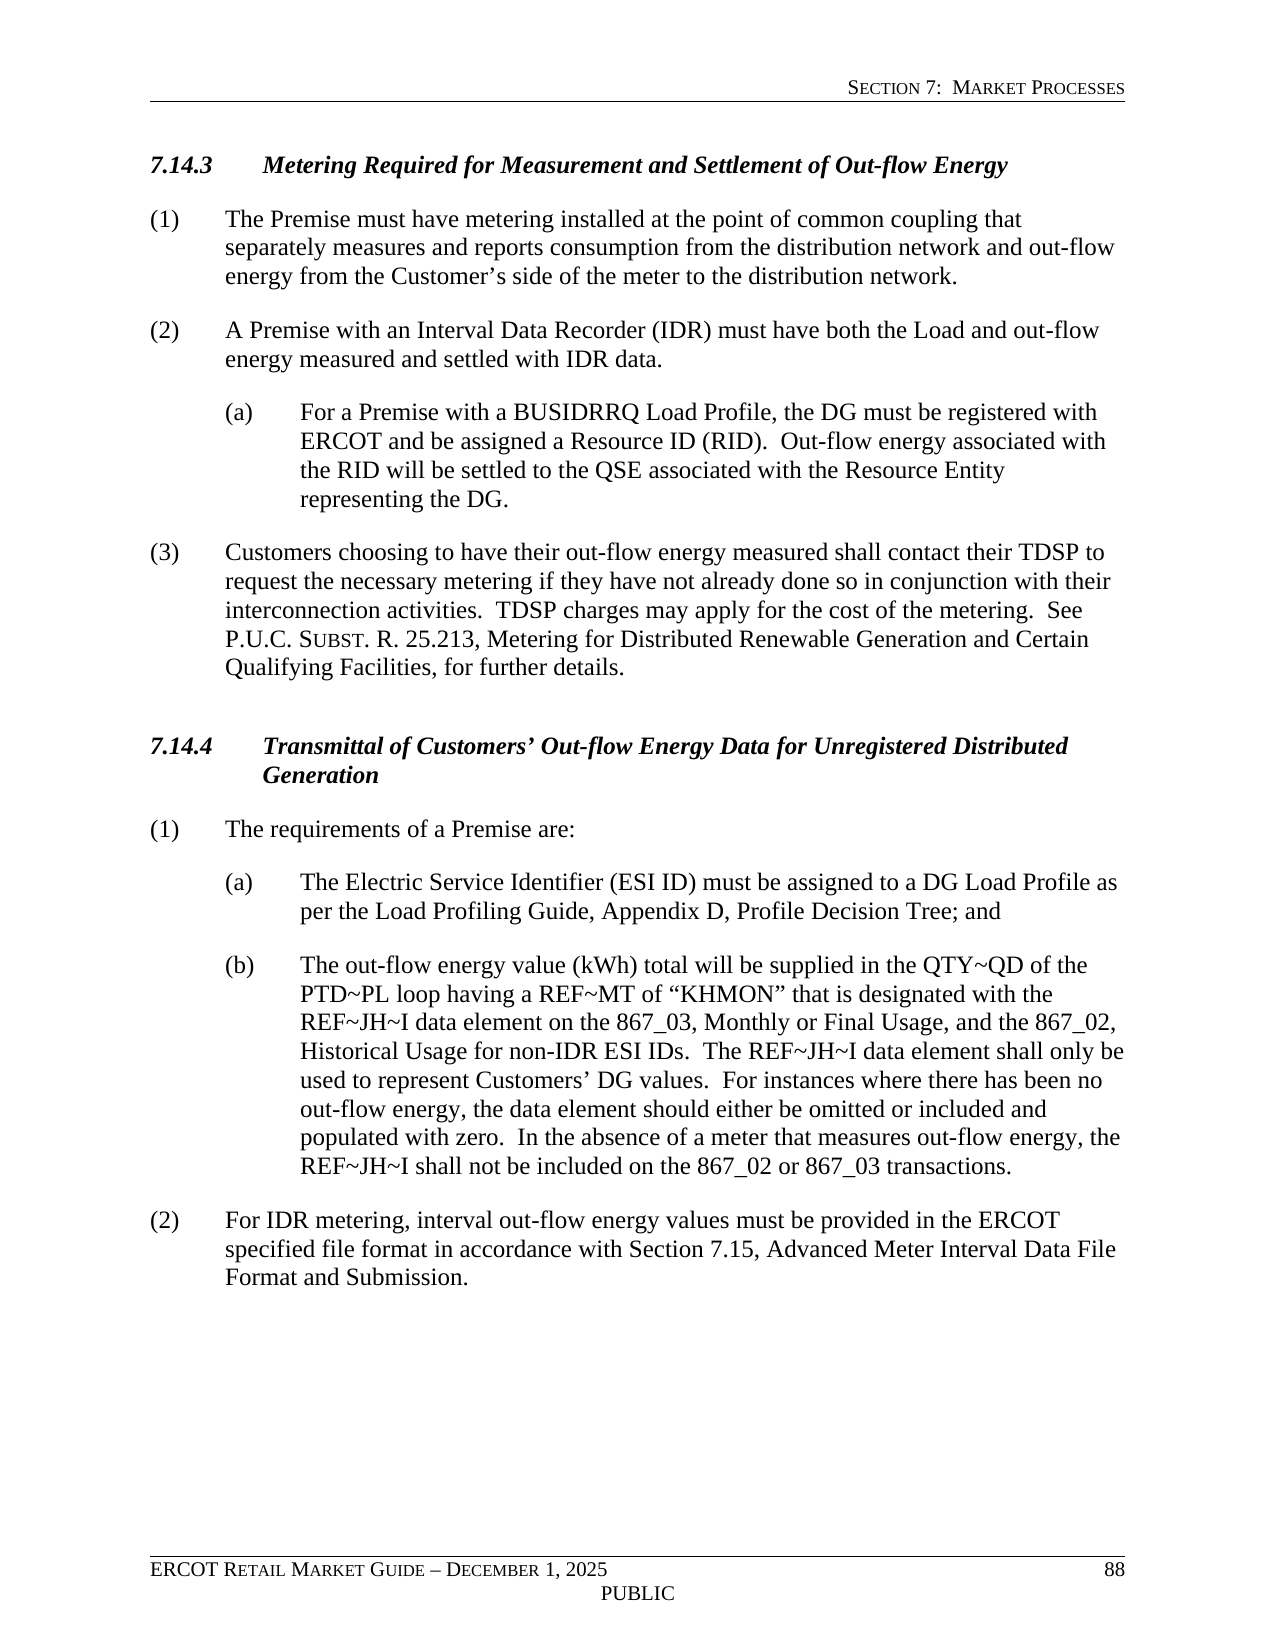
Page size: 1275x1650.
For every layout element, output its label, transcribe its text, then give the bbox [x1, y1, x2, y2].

text (a) For a Premise with a BUSIDRRQ Load Profile, the DG must be registered with ERCOT and be assigned a Resource ID (RID). Out-flow energy associated with the RID will be settled to the QSE associated with the Resource Entity representing the DG. [225, 397, 1125, 512]
text (3) Customers choosing to have their out-flow energy measured shall contact their TDSP to request the necessary metering if they have not already done so in conjunction with their interconnection activities. TDSP charges may apply for the cost of the metering. See P.U.C. Subst. R. 25.213, Metering for Distributed Renewable Generation and Certain Qualifying Facilities, for further details. [150, 537, 1125, 681]
text (2) For IDR metering, interval out-flow energy values must be provided in the ERCOT specified file format in accordance with Section 7.15, Advanced Meter Interval Data File Format and Submission. [150, 1205, 1125, 1291]
text 7.14.3 Metering Required for Measurement and Settlement of Out-flow Energy [150, 150, 1125, 179]
text (2) A Premise with an Interval Data Recorder (IDR) must have both the Load and out-flow energy measured and settled with IDR data. [150, 315, 1125, 372]
text (1) The Premise must have metering installed at the point of common coupling that separately measures and reports consumption from the distribution network and out-flow energy from the Customer’s side of the meter to the distribution network. [150, 204, 1125, 290]
text 7.14.4 Transmittal of Customers’ Out-flow Energy Data for Unregistered Distributed Generation [150, 731, 1125, 789]
text (a) The Electric Service Identifier (ESI ID) must be assigned to a DG Load Profile as per the Load Profiling Guide, Appendix D, Profile Decision Tree; and [225, 867, 1125, 925]
text (1) The requirements of a Premise are: [150, 814, 1125, 842]
text (b) The out-flow energy value (kWh) total will be supplied in the QTY~QD of the PTD~PL loop having a REF~MT of “KHMON” that is designated with the REF~JH~I data element on the 867_03, Monthly or Final Usage, and the 867_02, Historical Usage for non-IDR ESI IDs. The REF~JH~I data element shall only be used to represent Customers’ DG values. For instances where there has been no out-flow energy, the data element should either be omitted or included and populated with zero. In the absence of a meter that measures out-flow energy, the REF~JH~I shall not be included on the 867_02 or 867_03 transactions. [225, 950, 1125, 1180]
